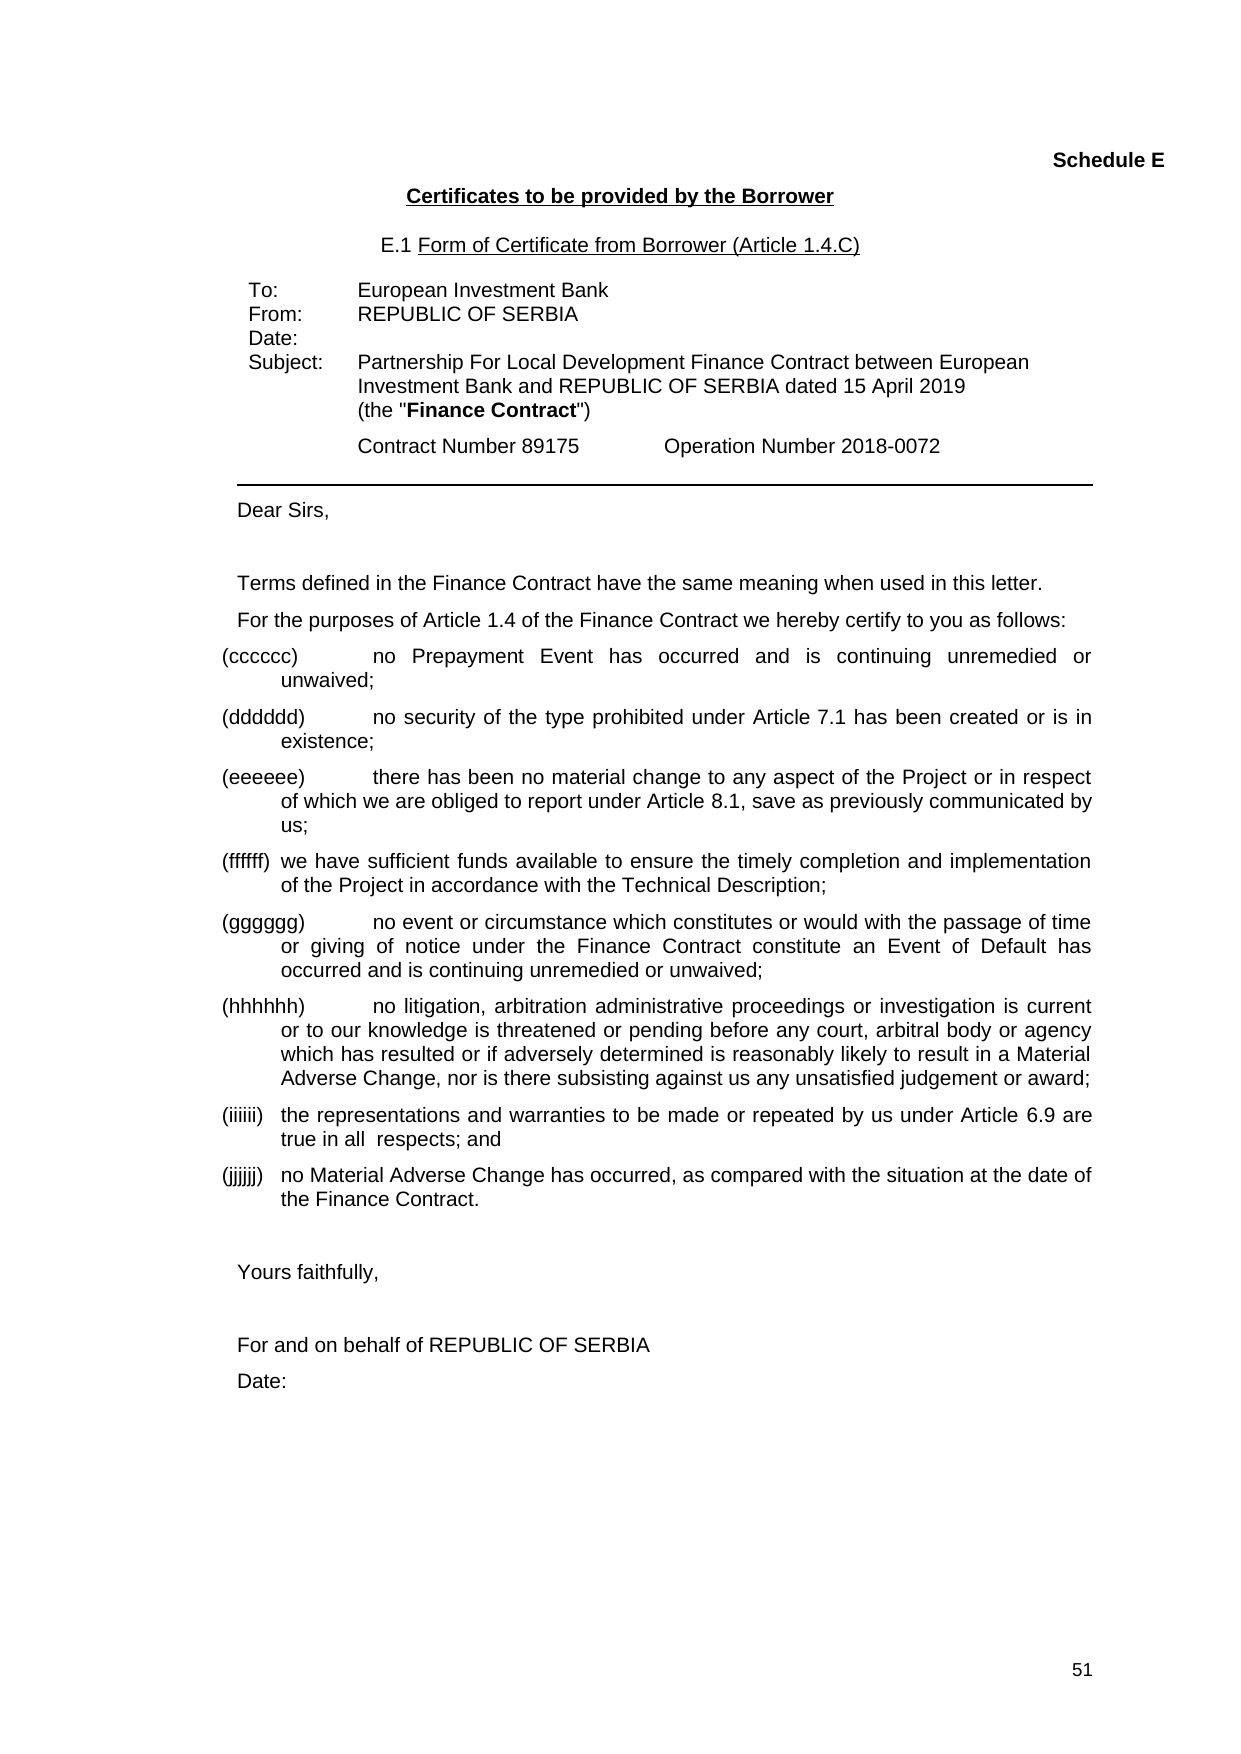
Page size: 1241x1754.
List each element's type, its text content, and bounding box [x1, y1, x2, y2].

list Form of Certificate from Borrower (Article 1.4.C) [148, 233, 1093, 257]
list no security of the type prohibited under Article 7.1 has been created or is in existence; [222, 704, 1093, 752]
list we have sufficient funds available to ensure the timely completion and implementation of the Project in accordance with the Technical Description; [222, 849, 1093, 897]
text Dear Sirs, [237, 498, 1093, 522]
text Date: [237, 1369, 1093, 1393]
text Terms defined in the Finance Contract have the same meaning when used in this letter. [237, 571, 1093, 595]
list the representations and warranties to be made or repeated by us under Article 6.9 are true in all respects; and [222, 1102, 1093, 1150]
list no Prepayment Event has occurred and is continuing unremedied or unwaived; [222, 644, 1093, 692]
list there has been no material change to any aspect of the Project or in respect of which we are obliged to report under Article 8.1, save as previously communicated by us; [222, 765, 1093, 837]
text For the purposes of Article 1.4 of the Finance Contract we hereby certify to you as follows: [237, 608, 1093, 632]
table_header [226, 278, 1093, 458]
text Yours faithfully, [237, 1260, 1093, 1284]
list no litigation, arbitration administrative proceedings or investigation is current or to our knowledge is threatened or pending before any court, arbitral body or agency which has resulted or if adversely determined is reasonably likely to result in a Material Adverse Change, nor is there subsisting against us any unsatisfied judgement or award; [222, 994, 1093, 1090]
list no Material Adverse Change has occurred, as compared with the situation at the date of the Finance Contract. [222, 1163, 1093, 1211]
text Certificates to be provided by the Borrower [148, 184, 1093, 208]
list no event or circumstance which constitutes or would with the passage of time or giving of notice under the Finance Contract constitute an Event of Default has occurred and is continuing unremedied or unwaived; [222, 910, 1093, 982]
text For and on behalf of REPUBLIC OF SERBIA [237, 1333, 1093, 1357]
